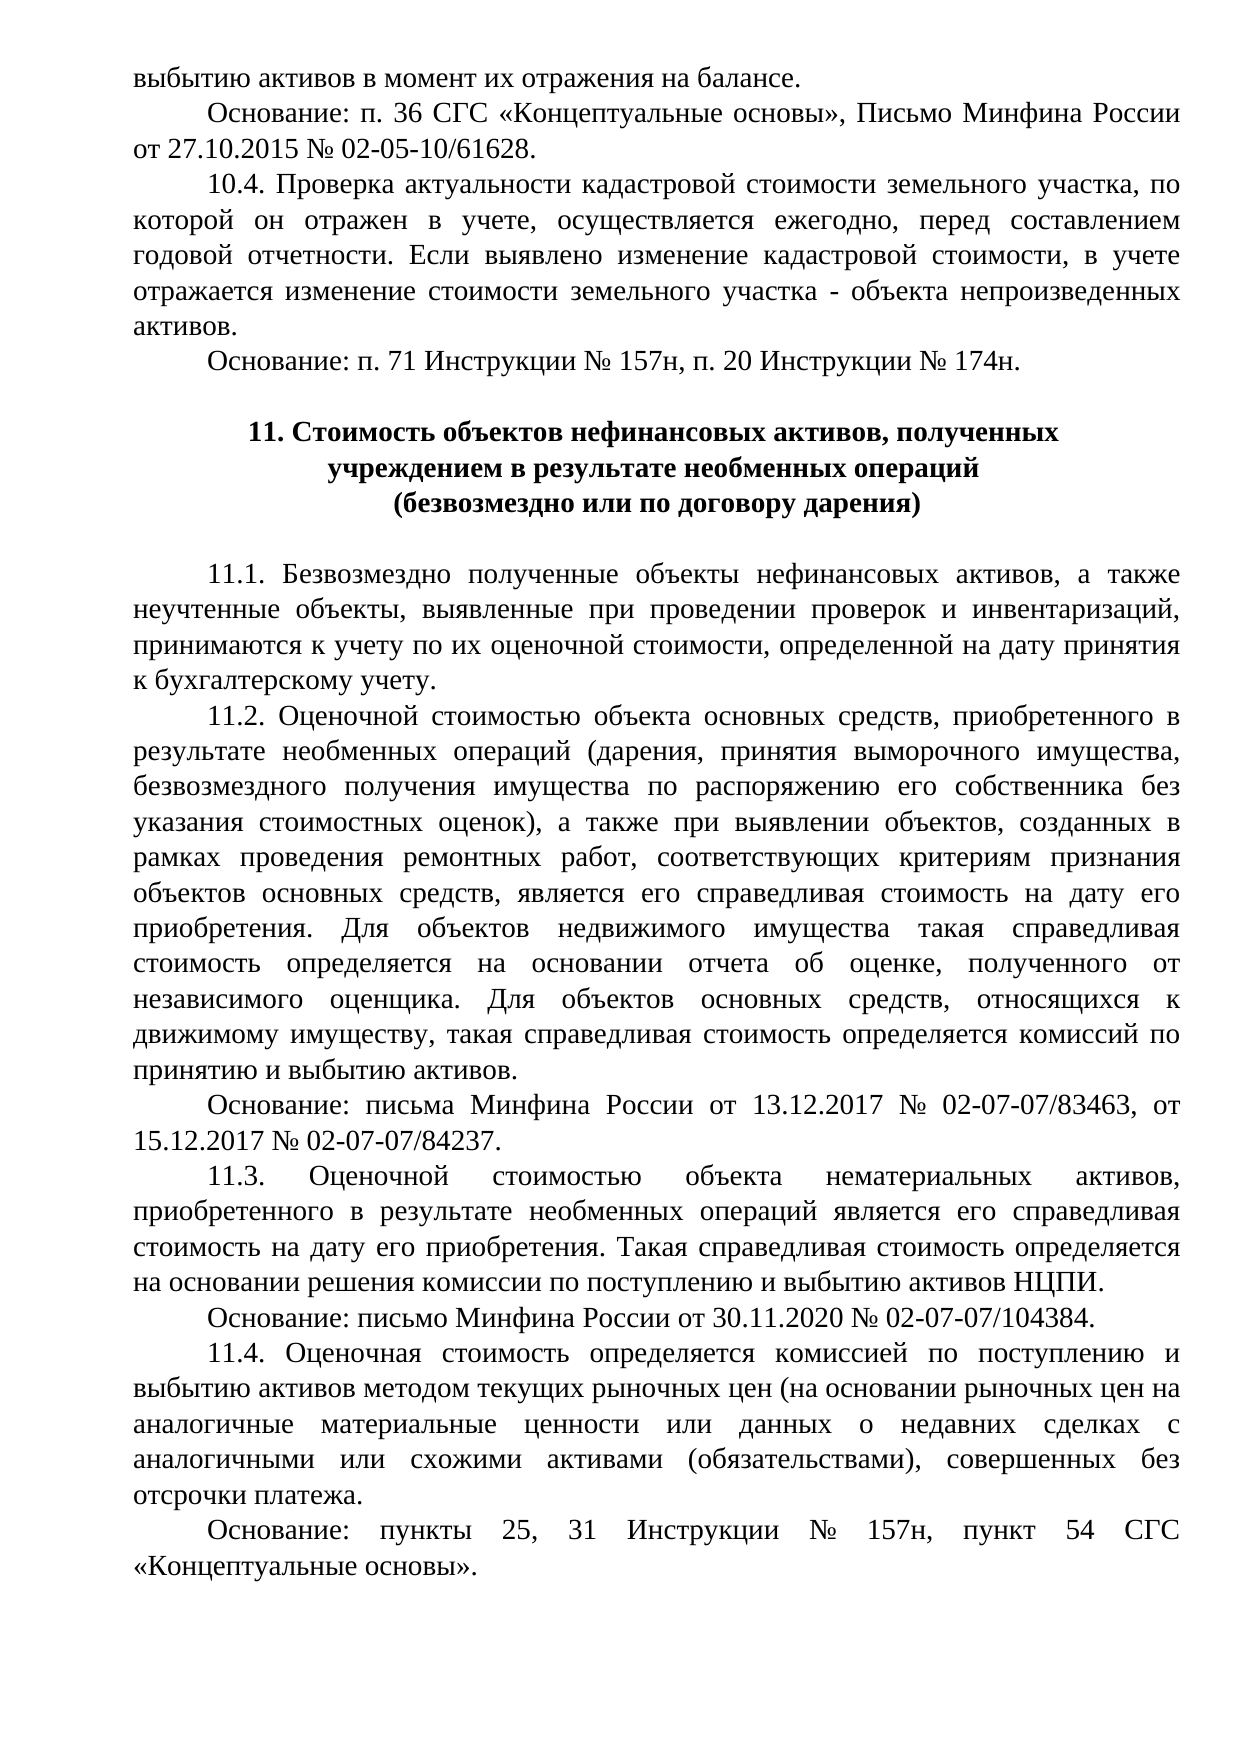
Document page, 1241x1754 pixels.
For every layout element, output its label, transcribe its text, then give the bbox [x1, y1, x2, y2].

text 10.4. Проверка актуальности кадастровой стоимости земельного участка, по которой он отражен в учете, осуществляется ежегодно, перед составлением годовой отчетности. Если выявлено изменение кадастровой стоимости, в учете отражается изменение стоимости земельного участка - объекта непроизведенных активов. [133, 165, 1181, 342]
text 11.2. Оценочной стоимостью объекта основных средств, приобретенного в результате необменных операций (дарения, принятия выморочного имущества, безвозмездного получения имущества по распоряжению его собственника без указания стоимостных оценок), а также при выявлении объектов, созданных в рамках проведения ремонтных работ, соответствующих критериям признания объектов основных средств, является его справедливая стоимость на дату его приобретения. Для объектов недвижимого имущества такая справедливая стоимость определяется на основании отчета об оценке, полученного от независимого оценщика. Для объектов основных средств, относящихся к движимому имуществу, такая справедливая стоимость определяется комиссий по принятию и выбытию активов. [133, 697, 1181, 1086]
text Основание: п. 71 Инструкции № 157н, п. 20 Инструкции № 174н. [133, 342, 1181, 378]
text Основание: письма Минфина России от 13.12.2017 № 02-07-07/83463, от 15.12.2017 № 02-07-07/84237. [133, 1086, 1181, 1157]
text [133, 59, 1181, 94]
subtitle 11. Стоимость объектов нефинансовых активов, полученных учреждением в результате необменных операций (безвозмездно или по договору дарения) [133, 413, 1181, 519]
text 11.4. Оценочная стоимость определяется комиссией по поступлению и выбытию активов методом текущих рыночных цен (на основании рыночных цен на аналогичные материальные ценности или данных о недавних сделках с аналогичными или схожими активами (обязательствами), совершенных без отсрочки платежа. [133, 1334, 1181, 1511]
text 11.1. Безвозмездно полученные объекты нефинансовых активов, а также неучтенные объекты, выявленные при проведении проверок и инвентаризаций, принимаются к учету по их оценочной стоимости, определенной на дату принятия к бухгалтерскому учету. [133, 555, 1181, 697]
text Основание: пункты 25, 31 Инструкции № 157н, пункт 54 СГС «Концептуальные основы». [133, 1511, 1181, 1582]
text Основание: письмо Минфина России от 30.11.2020 № 02-07-07/104384. [133, 1299, 1181, 1334]
text Основание: п. 36 СГС «Концептуальные основы», Письмо Минфина России от 27.10.2015 № 02-05-10/61628. [133, 94, 1181, 165]
text 11.3. Оценочной стоимостью объекта нематериальных активов, приобретенного в результате необменных операций является его справедливая стоимость на дату его приобретения. Такая справедливая стоимость определяется на основании решения комиссии по поступлению и выбытию активов НЦПИ. [133, 1157, 1181, 1299]
